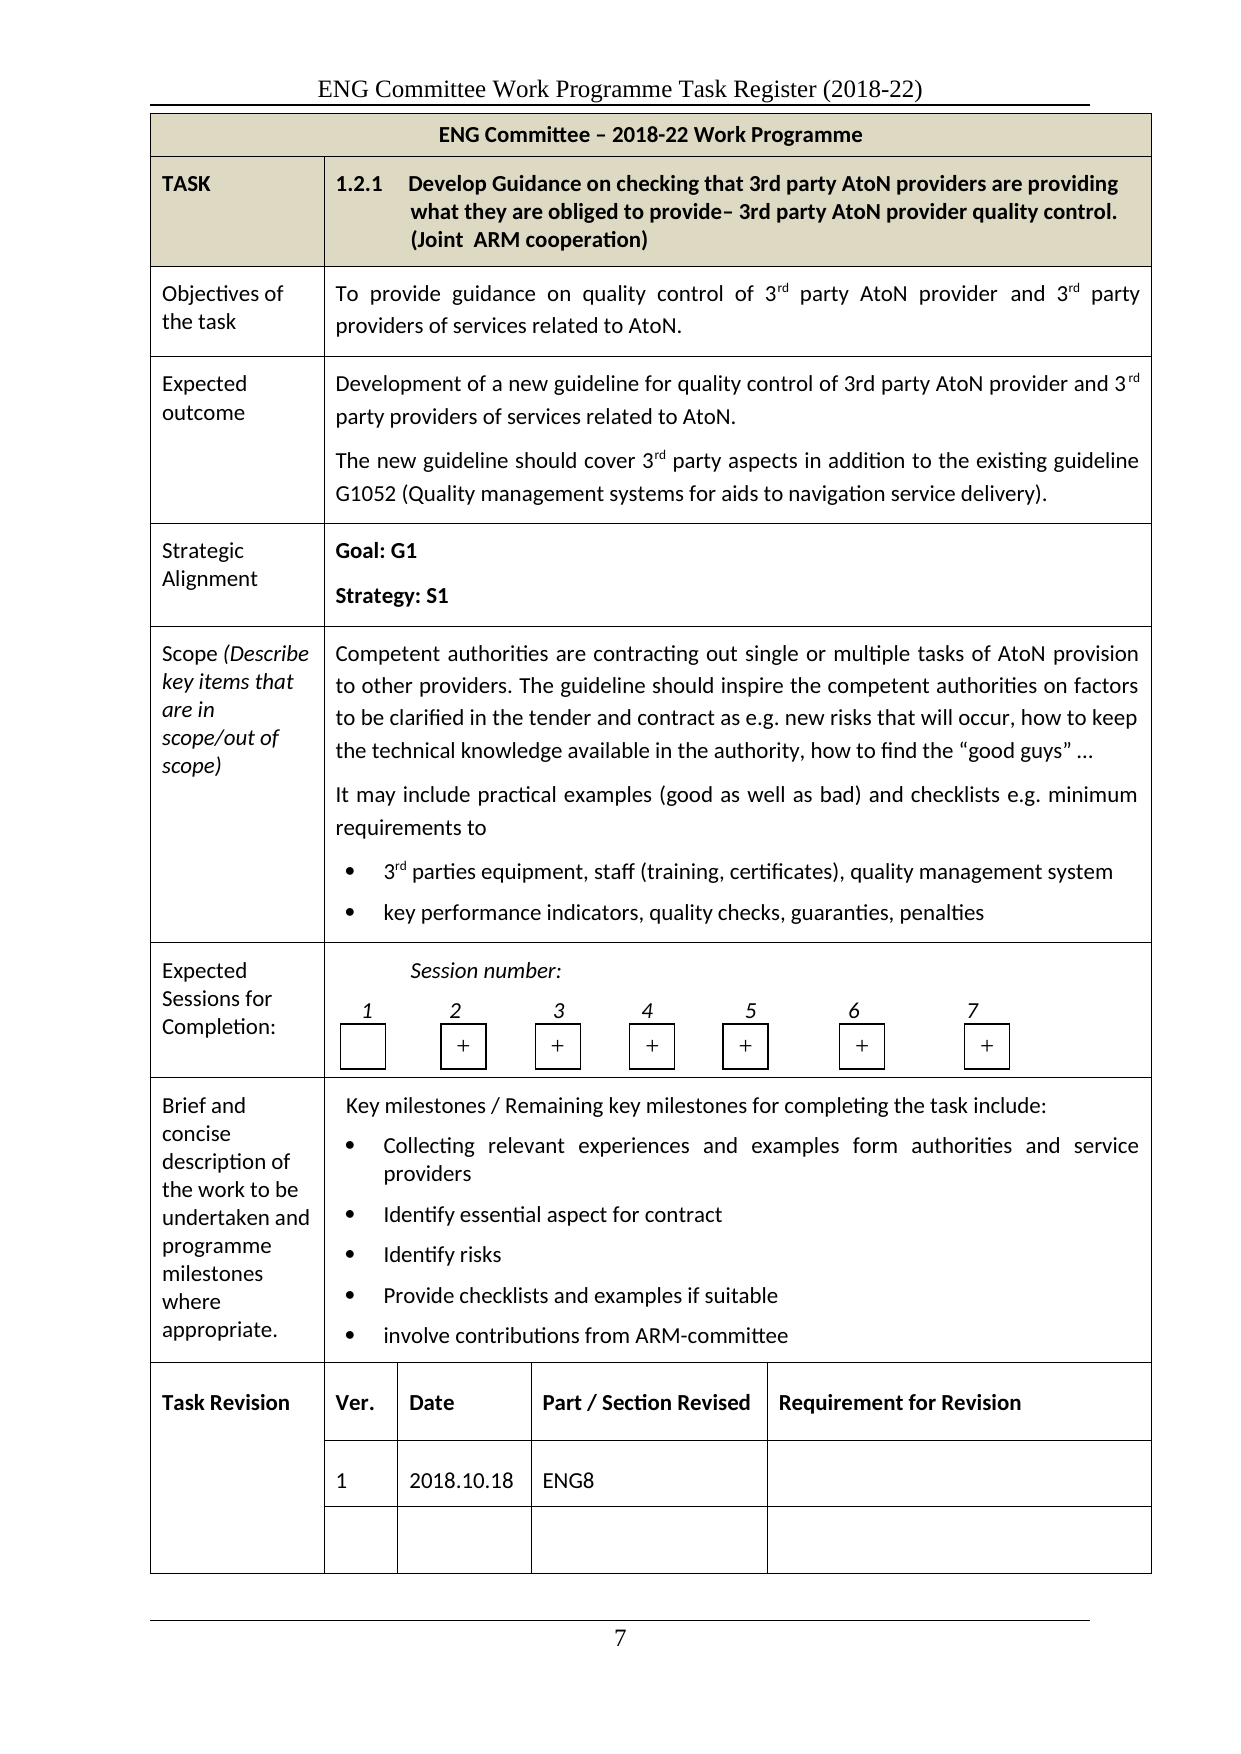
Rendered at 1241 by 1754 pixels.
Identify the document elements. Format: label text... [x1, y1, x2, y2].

table_cell [398, 1507, 531, 1573]
table_cell Development of a new guideline for quality control of 3rd party AtoN provider and 3rd party providers of services related to AtoN. The new guideline should cover 3rd party aspects in addition to the existing guideline G1052 (Quality management systems for aids to navigation service delivery). [325, 357, 1151, 523]
table_cell 1 [325, 1441, 397, 1506]
table_cell Scope (Describe key items that are in scope/out of scope) [151, 627, 324, 942]
table_cell Key milestones / Remaining key milestones for completing the task include: Collecting relevant experiences and examples form authorities and service providers Identify essential aspect for contract Identify risks Provide checklists and examples if suitable involve contributions from ARM-committee [325, 1078, 1151, 1362]
table_cell 1.2.1 Develop Guidance on checking that 3rd party AtoN providers are providing what they are obliged to provide– 3rd party AtoN provider quality control. (Joint ARM cooperation) [325, 157, 1151, 266]
table_cell Objectives of the task [151, 267, 324, 356]
table_cell TASK [151, 157, 324, 266]
table_cell Requirement for Revision [768, 1363, 1151, 1440]
table_cell Date [398, 1363, 531, 1440]
table_cell Competent authorities are contracting out single or multiple tasks of AtoN provision to other providers. The guideline should inspire the competent authorities on factors to be clarified in the tender and contract as e.g. new risks that will occur, how to keep the technical knowledge available in the authority, how to find the “good guys” … It may include practical examples (good as well as bad) and checklists e.g. minimum requirements to 3rd parties equipment, staff (training, certificates), quality management system key performance indicators, quality checks, guaranties, penalties [325, 627, 1151, 942]
table_cell Expected outcome [151, 357, 324, 523]
table_cell [768, 1507, 1151, 1573]
table_cell Goal: G1 Strategy: S1 [325, 524, 1151, 626]
table_cell [325, 1507, 397, 1573]
table_cell Task Revision [151, 1363, 324, 1573]
table_cell To provide guidance on quality control of 3rd party AtoN provider and 3rd party providers of services related to AtoN. [325, 267, 1151, 356]
table_cell Strategic Alignment [151, 524, 324, 626]
table_header ENG Committee – 2018-22 Work Programme [151, 114, 1151, 156]
table_cell Session number: 1 2 3 4 5 6 7 [325, 943, 1151, 1077]
table_cell ENG8 [532, 1441, 767, 1506]
table_cell Expected Sessions for Completion: [151, 943, 324, 1077]
table_cell Brief and concise description of the work to be undertaken and programme milestones where appropriate. [151, 1078, 324, 1362]
table_cell 2018.10.18 [398, 1441, 531, 1506]
table_cell Part / Section Revised [532, 1363, 767, 1440]
table_cell Ver. [325, 1363, 397, 1440]
table_cell [532, 1507, 767, 1573]
table_cell [768, 1441, 1151, 1506]
